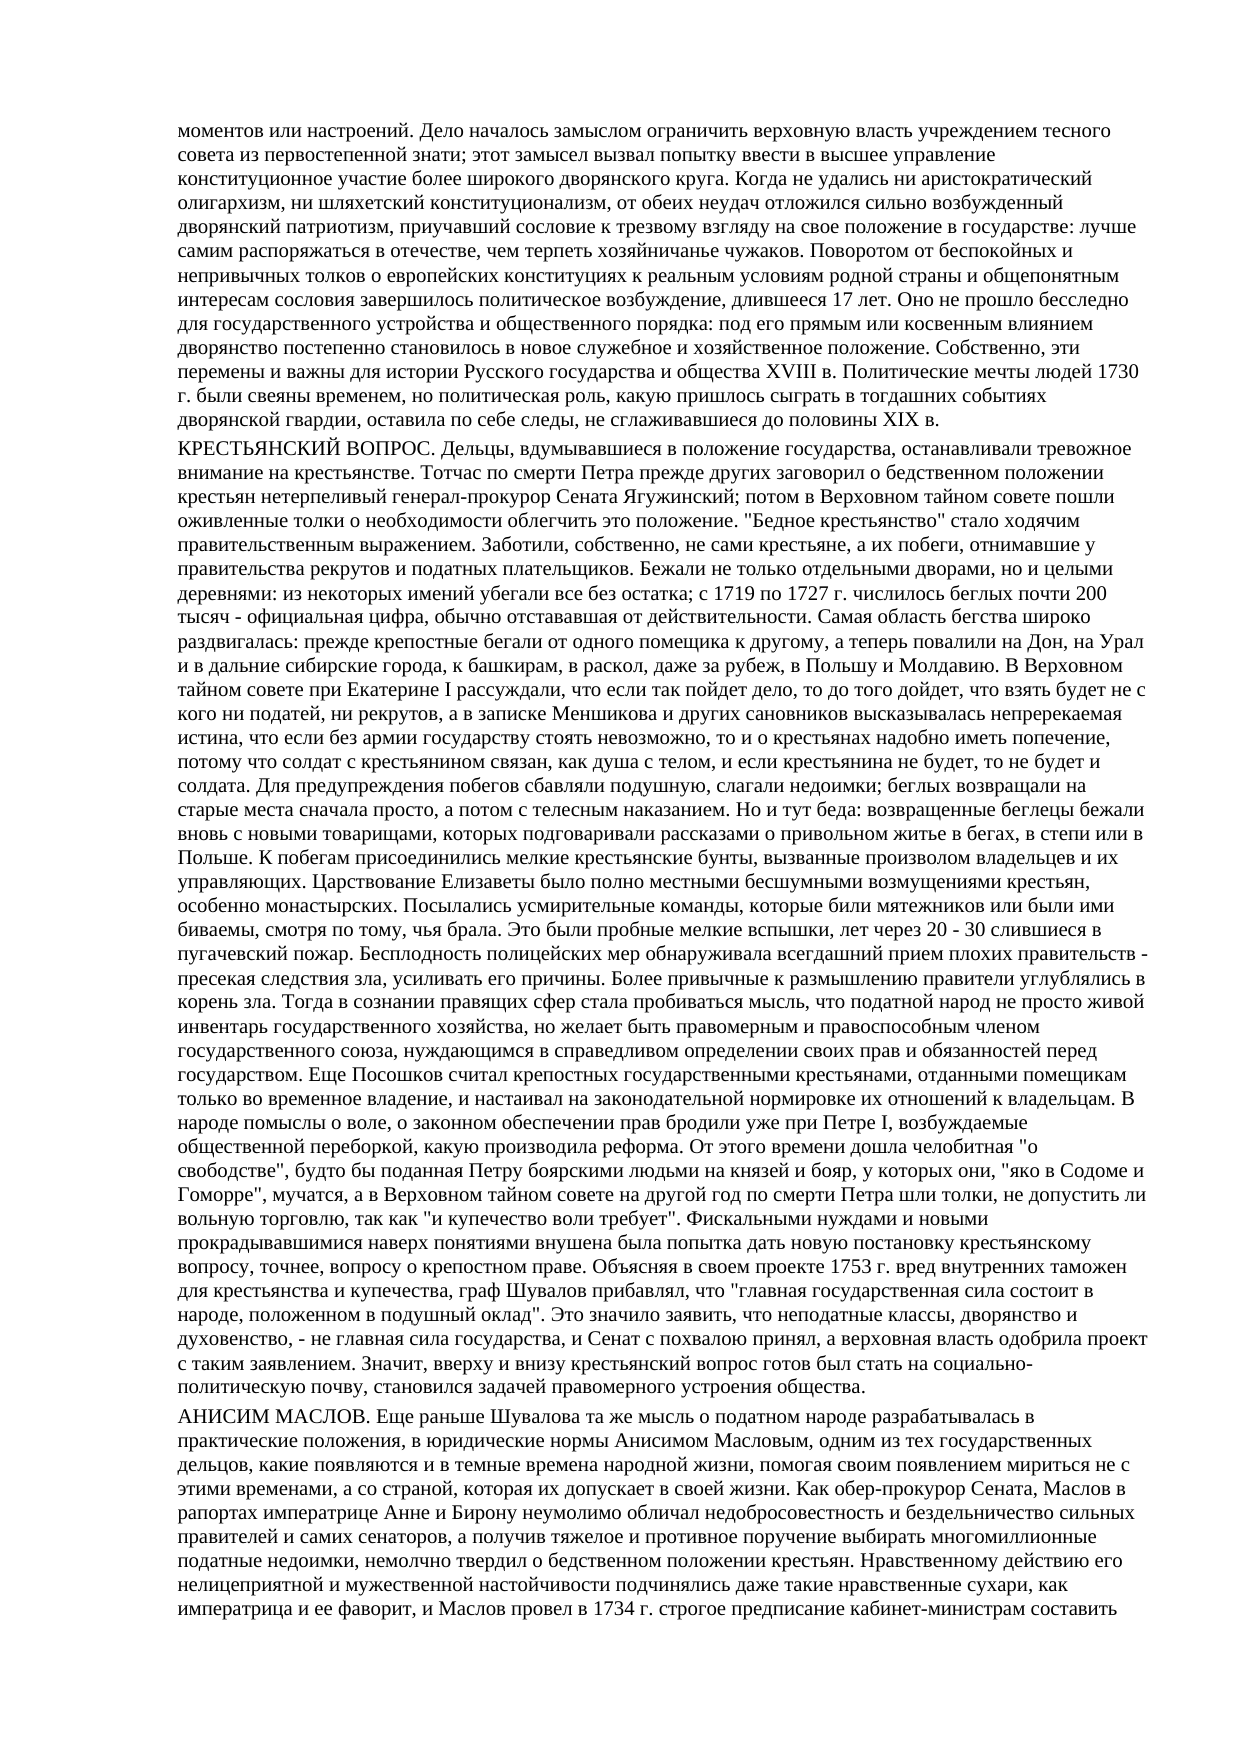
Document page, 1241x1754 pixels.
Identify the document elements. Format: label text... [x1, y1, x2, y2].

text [177, 118, 1152, 431]
text КРЕСТЬЯНСКИЙ ВОПРОС. Дельцы, вдумывавшиеся в положение государства, останавливали тревожное внимание на крестьянстве. Тотчас по смерти Петра прежде других заговорил о бедственном положении крестьян нетерпеливый генерал-прокурор Сената Ягужинский; потом в Верховном тайном совете пошли оживленные толки о необходимости облегчить это положение. "Бедное крестьянство" стало ходячим правительственным выражением. Заботили, собственно, не сами крестьяне, а их побеги, отнимавшие у правительства рекрутов и податных плательщиков. Бежали не только отдельными дворами, но и целыми деревнями: из некоторых имений убегали все без остатка; с 1719 по . числилось беглых почти 200 тысяч - официальная цифра, обычно отстававшая от действительности. Самая область бегства широко раздвигалась: прежде крепостные бегали от одного помещика к другому, а теперь повалили на Дон, на Урал и в дальние сибирские города, к башкирам, в раскол, даже за рубеж, в Польшу и Молдавию. В Верховном тайном совете при Екатерине I рассуждали, что если так пойдет дело, то до того дойдет, что взять будет не с кого ни податей, ни рекрутов, а в записке Меншикова и других сановников высказывалась непререкаемая истина, что если без армии государству стоять невозможно, то и о крестьянах надобно иметь попечение, потому что солдат с крестьянином связан, как душа с телом, и если крестьянина не будет, то не будет и солдата. Для предупреждения побегов сбавляли подушную, слагали недоимки; беглых возвращали на старые места сначала просто, а потом с телесным наказанием. Но и тут беда: возвращенные беглецы бежали вновь с новыми товарищами, которых подговаривали рассказами о привольном житье в бегах, в степи или в Польше. К побегам присоединились мелкие крестьянские бунты, вызванные произволом владельцев и их управляющих. Царствование Елизаветы было полно местными бесшумными возмущениями крестьян, особенно монастырских. Посылались усмирительные команды, которые били мятежников или были ими биваемы, смотря по тому, чья брала. Это были пробные мелкие вспышки, лет через 20 - 30 слившиеся в пугачевский пожар. Бесплодность полицейских мер обнаруживала всегдашний прием плохих правительств - пресекая следствия зла, усиливать его причины. Более привычные к размышлению правители углублялись в корень зла. Тогда в сознании правящих сфер стала пробиваться мысль, что податной народ не просто живой инвентарь государственного хозяйства, но желает быть правомерным и правоспособным членом государственного союза, нуждающимся в справедливом определении своих прав и обязанностей перед государством. Еще Посошков считал крепостных государственными крестьянами, отданными помещикам только во временное владение, и настаивал на законодательной нормировке их отношений к владельцам. В народе помыслы о воле, о законном обеспечении прав бродили уже при Петре I, возбуждаемые общественной переборкой, какую производила реформа. От этого времени дошла челобитная "о свободстве", будто бы поданная Петру боярскими людьми на князей и бояр, у которых они, "яко в Содоме и Гоморре", мучатся, а в Верховном тайном совете на другой год по смерти Петра шли толки, не допустить ли вольную торговлю, так как "и купечество воли требует". Фискальными нуждами и новыми прокрадывавшимися наверх понятиями внушена была попытка дать новую постановку крестьянскому вопросу, точнее, вопросу о крепостном праве. Объясняя в своем проекте . вред внутренних таможен для крестьянства и купечества, граф Шувалов прибавлял, что "главная государственная сила состоит в народе, положенном в подушный оклад". Это значило заявить, что неподатные классы, дворянство и духовенство, - не главная сила государства, и Сенат с похвалою принял, а верховная власть одобрила проект с таким заявлением. Значит, вверху и внизу крестьянский вопрос готов был стать на социально-политическую почву, становился задачей правомерного устроения общества. [177, 436, 1152, 1398]
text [177, 1404, 1152, 1620]
